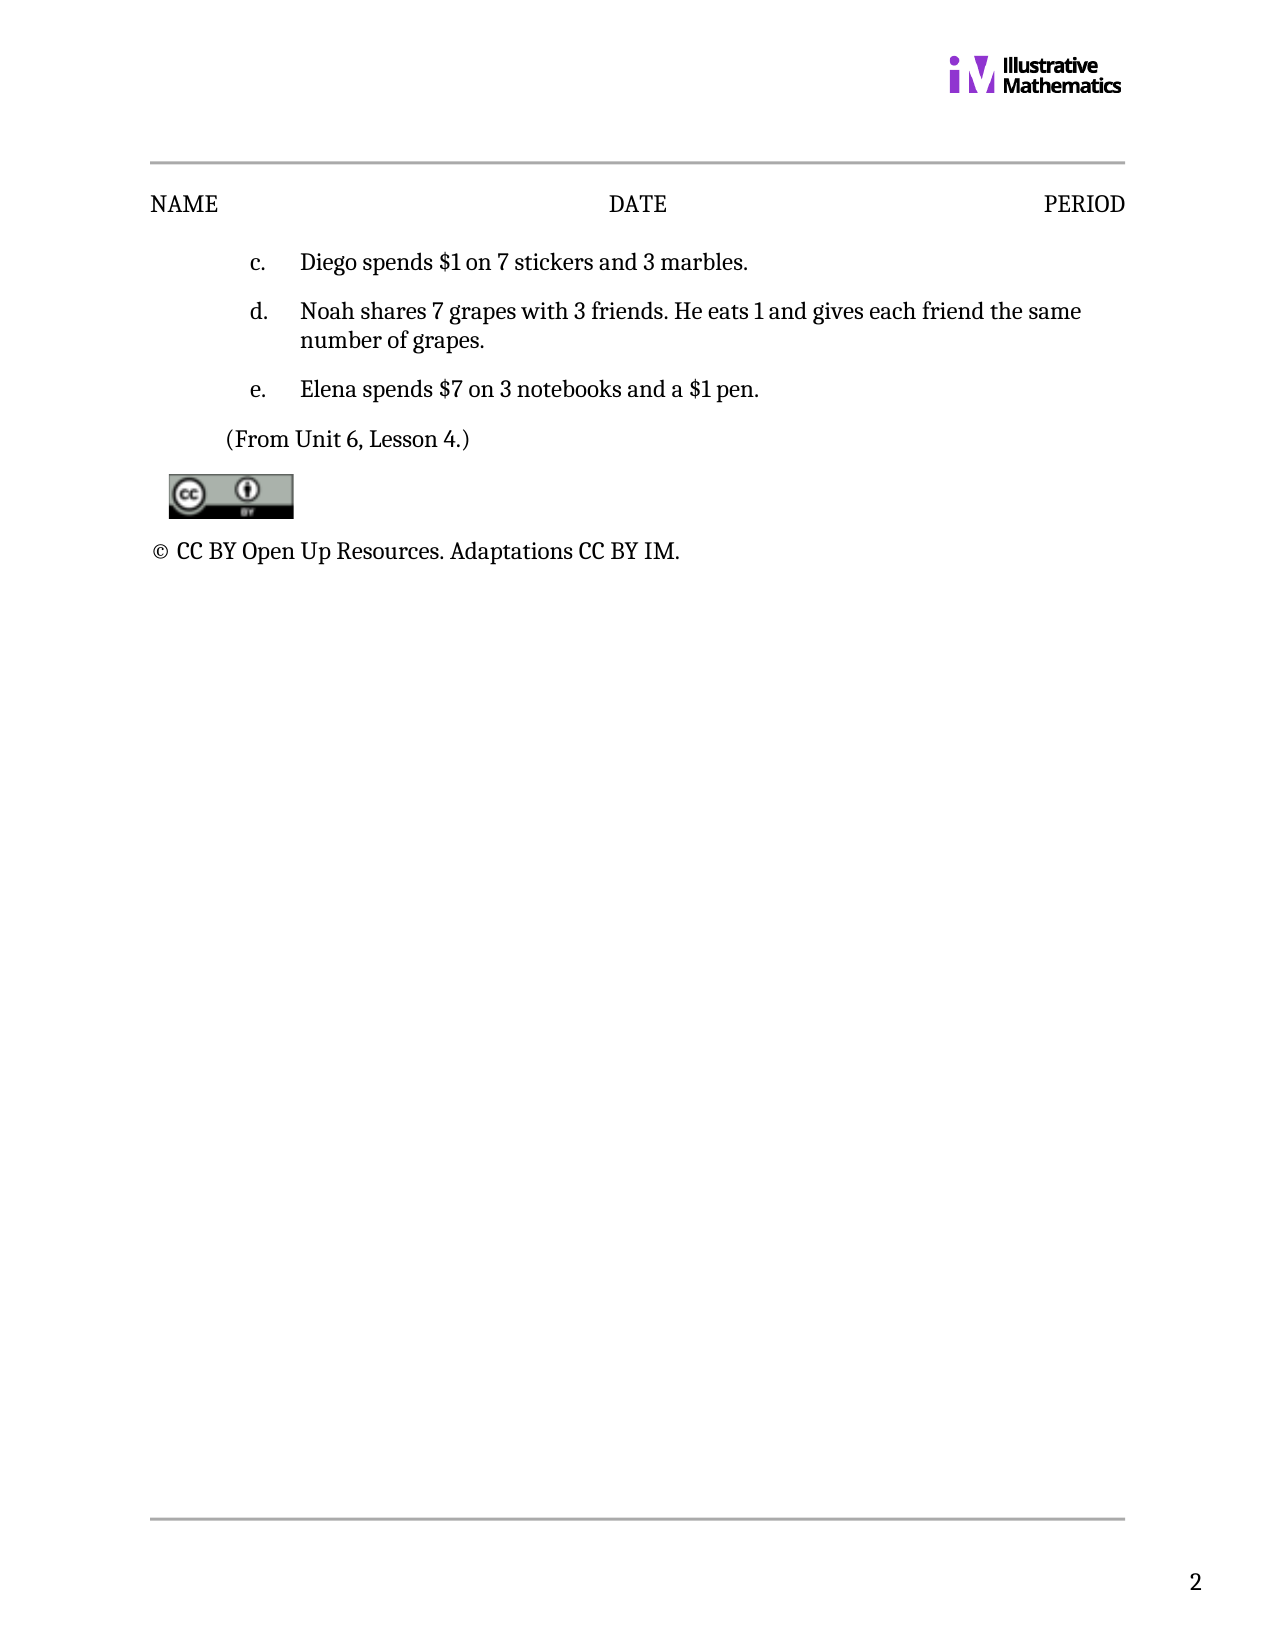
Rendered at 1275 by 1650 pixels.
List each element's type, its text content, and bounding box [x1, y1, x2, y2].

list (From Unit 6, Lesson 4.) [175, 425, 1125, 454]
picture [168, 474, 294, 519]
list Noah shares 7 grapes with 3 friends. He eats 1 and gives each friend the same number of grapes. [250, 297, 1125, 354]
list Diego spends $1 on 7 stickers and 3 marbles. [250, 247, 1125, 276]
text © CC BY Open Up Resources. Adaptations CC BY IM. [150, 537, 1125, 566]
picture [949, 55, 1121, 93]
list Elena spends $7 on 3 notebooks and a $1 pen. [250, 375, 1125, 404]
